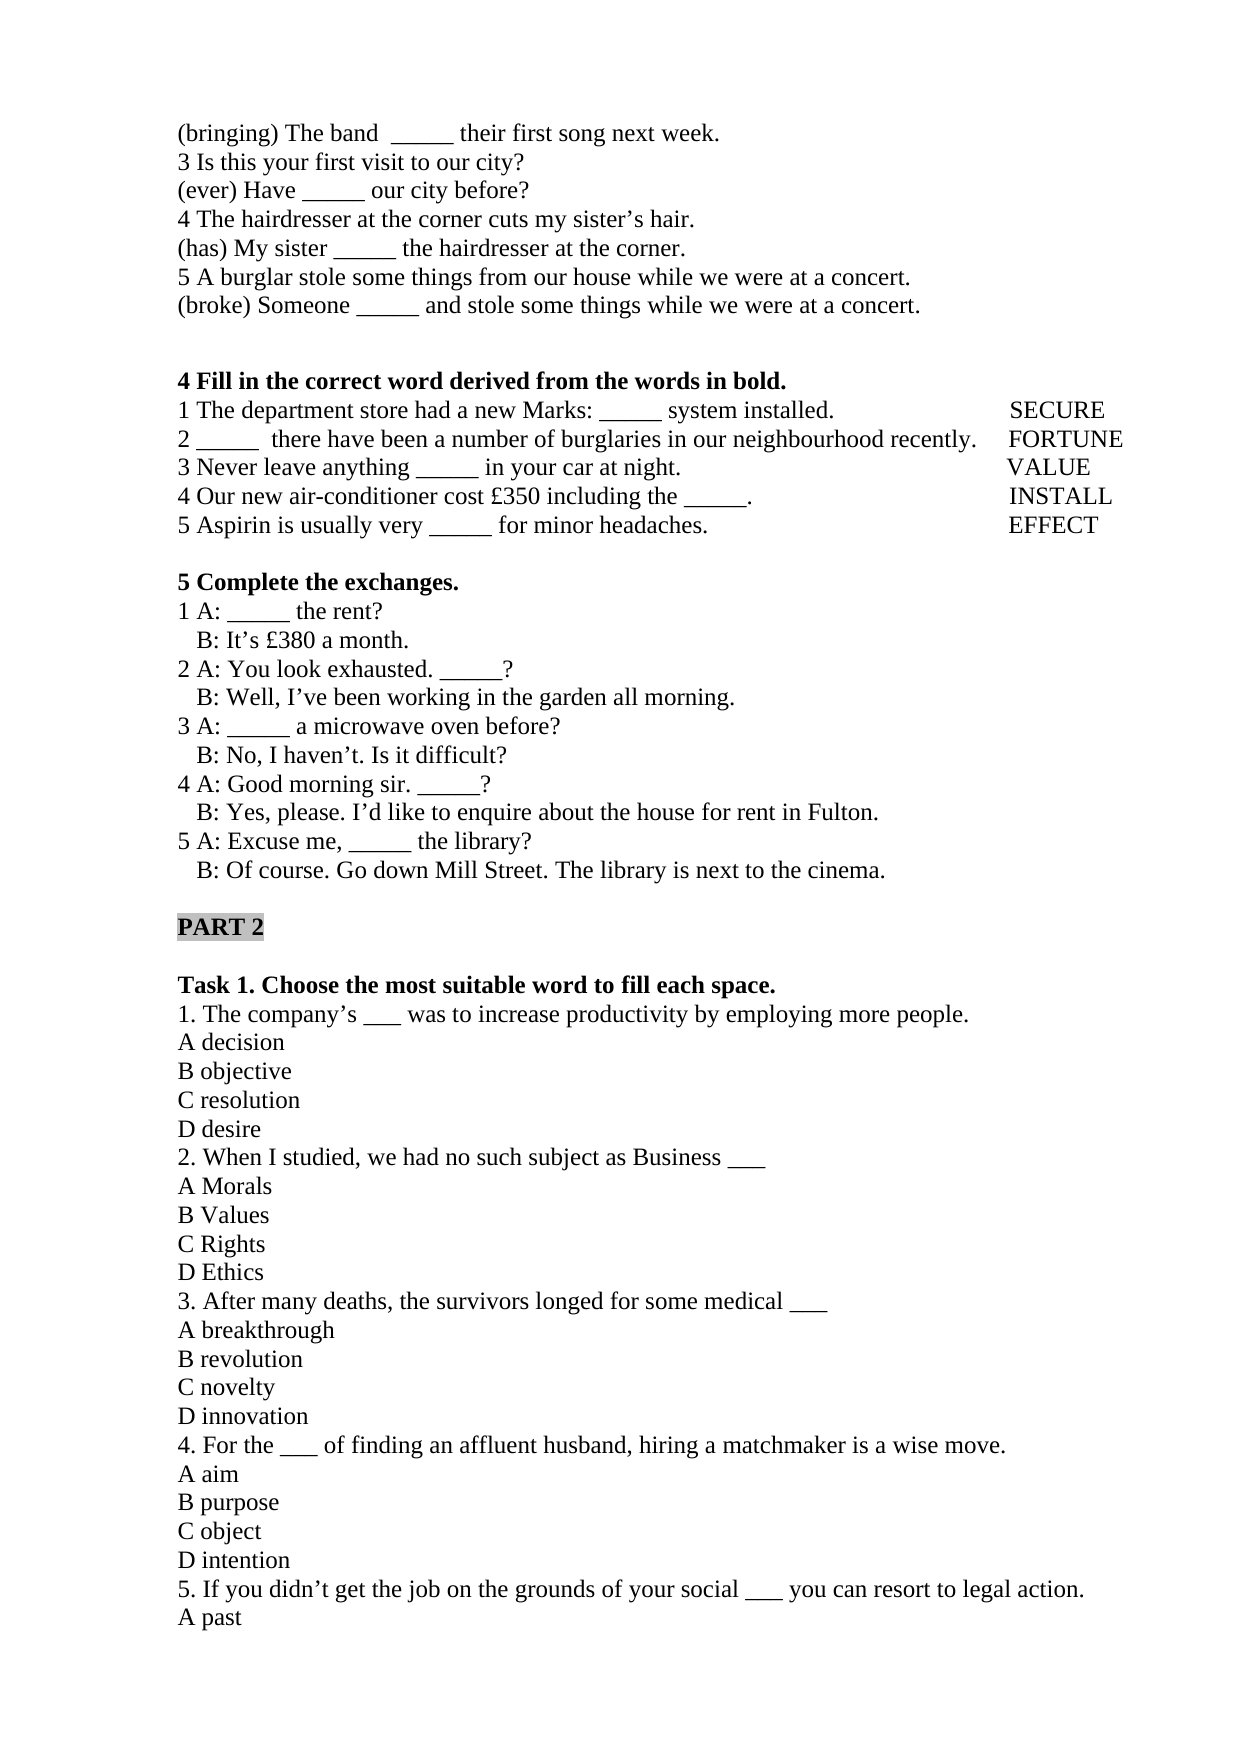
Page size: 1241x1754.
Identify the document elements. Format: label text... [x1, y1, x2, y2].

text B objective [177, 1056, 1152, 1085]
text D innovation [177, 1401, 1152, 1430]
text 3. After many deaths, the survivors longed for some medical ___ [177, 1286, 1152, 1315]
text 5 A burglar stole some things from our house while we were at a concert. [177, 262, 1152, 291]
text B Values [177, 1200, 1152, 1229]
text D intention [177, 1545, 1152, 1574]
text (ever) Have _____ our city before? [177, 176, 1152, 204]
text 2 A: You look exhausted. _____? [177, 654, 1152, 682]
text B: Well, I’ve been working in the garden all morning. [177, 682, 1152, 711]
text A decision [177, 1027, 1152, 1056]
text 5 Aspirin is usually very _____ for minor headaches. EFFECT [177, 510, 1152, 539]
text 4 Our new air-conditioner cost £350 including the _____. INSTALL [177, 481, 1152, 510]
text 3 A: _____ a microwave oven before? [177, 711, 1152, 740]
text A breakthrough [177, 1315, 1152, 1344]
text B: Yes, please. I’d like to enquire about the house for rent in Fulton. [177, 797, 1152, 826]
text (has) My sister _____ the hairdresser at the corner. [177, 233, 1152, 262]
text 4 Fill in the correct word derived from the words in bold. [177, 366, 1152, 395]
text C novelty [177, 1372, 1152, 1401]
text 5 Complete the exchanges. [177, 567, 1152, 596]
text C object [177, 1516, 1152, 1545]
text (bringing) The band _____ their first song next week. [177, 118, 1152, 147]
text B: Of course. Go down Mill Street. The library is next to the cinema. [177, 855, 1152, 884]
text Task 1. Choose the most suitable word to fill each space. [177, 970, 1152, 999]
text 5 A: Excuse me, _____ the library? [177, 826, 1152, 855]
text 4. For the ___ of finding an affluent husband, hiring a matchmaker is a wise move. [177, 1430, 1152, 1459]
text 3 Never leave anything _____ in your car at night. VALUE [177, 452, 1152, 481]
text 2. When I studied, we had no such subject as Business ___ [177, 1142, 1152, 1171]
text A aim [177, 1459, 1152, 1487]
text D desire [177, 1114, 1152, 1142]
text B: No, I haven’t. Is it difficult? [177, 740, 1152, 769]
text 4 The hairdresser at the corner cuts my sister’s hair. [177, 204, 1152, 233]
text B revolution [177, 1344, 1152, 1372]
text A Morals [177, 1171, 1152, 1200]
text C resolution [177, 1085, 1152, 1114]
text C Rights [177, 1229, 1152, 1257]
text PART 2 [177, 912, 1152, 941]
text 1 A: _____ the rent? [177, 596, 1152, 625]
text 5. If you didn’t get the job on the grounds of your social ___ you can resort to legal action. [177, 1574, 1152, 1602]
text 1. The company’s ___ was to increase productivity by employing more people. [177, 999, 1152, 1027]
text B purpose [177, 1487, 1152, 1516]
text 2 _____ there have been a number of burglaries in our neighbourhood recently. FORTUNE [177, 424, 1152, 452]
text B: It’s £380 a month. [177, 625, 1152, 654]
text D Ethics [177, 1257, 1152, 1286]
text 3 Is this your first visit to our city? [177, 147, 1152, 176]
text (broke) Someone _____ and stole some things while we were at a concert. [177, 291, 1152, 319]
text A past [177, 1602, 1152, 1631]
text 4 A: Good morning sir. _____? [177, 769, 1152, 797]
text 1 The department store had a new Marks: _____ system installed. SECURE [177, 395, 1152, 424]
